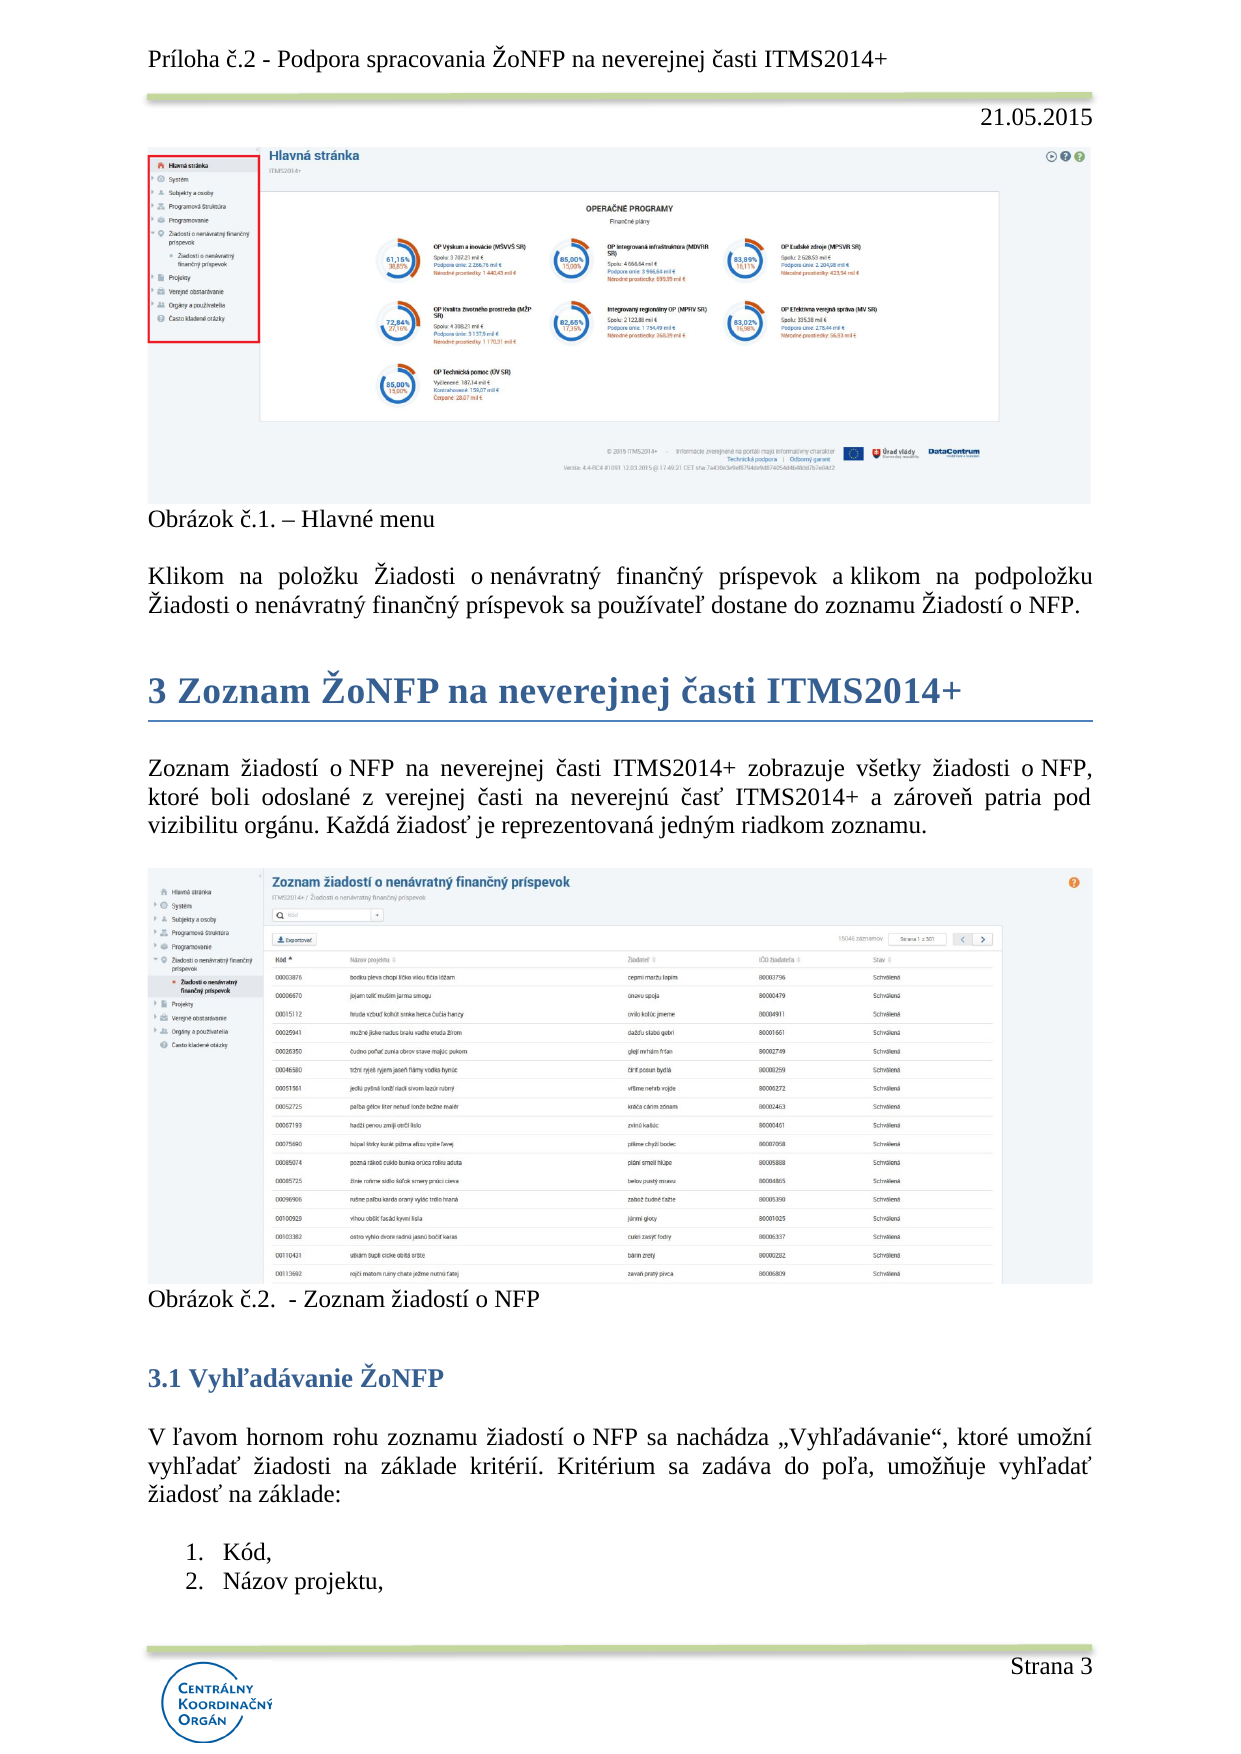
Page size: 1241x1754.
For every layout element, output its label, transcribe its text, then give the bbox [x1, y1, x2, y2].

picture [147, 868, 1093, 1284]
text Obrázok č.1. – Hlavné menu [148, 504, 1093, 532]
text Zoznam žiadostí o NFP na neverejnej časti ITMS2014+ zobrazuje všetky žiadosti o NFP, ktoré boli odoslané z verejnej časti na neverejnú časť ITMS2014+ a zároveň patria pod vizibilitu orgánu. Každá žiadosť je reprezentovaná jedným riadkom zoznamu. [148, 753, 1093, 839]
picture [147, 147, 1091, 504]
text 3.1 Vyhľadávanie ŽoNFP [148, 1362, 1093, 1393]
text 3 Zoznam ŽoNFP na neverejnej časti ITMS2014+ [148, 668, 1093, 720]
list Kód, [185, 1537, 1093, 1566]
picture [159, 1660, 272, 1742]
text V ľavom hornom rohu zoznamu žiadostí o NFP sa nachádza „Vyhľadávanie“, ktoré umožní vyhľadať žiadosti na základe kritérií. Kritérium sa zadáva do poľa, umožňuje vyhľadať žiadosť na základe: [148, 1422, 1093, 1508]
list Názov projektu, [185, 1566, 1093, 1594]
text Klikom na položku Žiadosti o nenávratný finančný príspevok a klikom na podpoložku Žiadosti o nenávratný finančný príspevok sa používateľ dostane do zoznamu Žiadostí o NFP. [148, 561, 1093, 619]
text Obrázok č.2. - Zoznam žiadostí o NFP [148, 1284, 1093, 1313]
